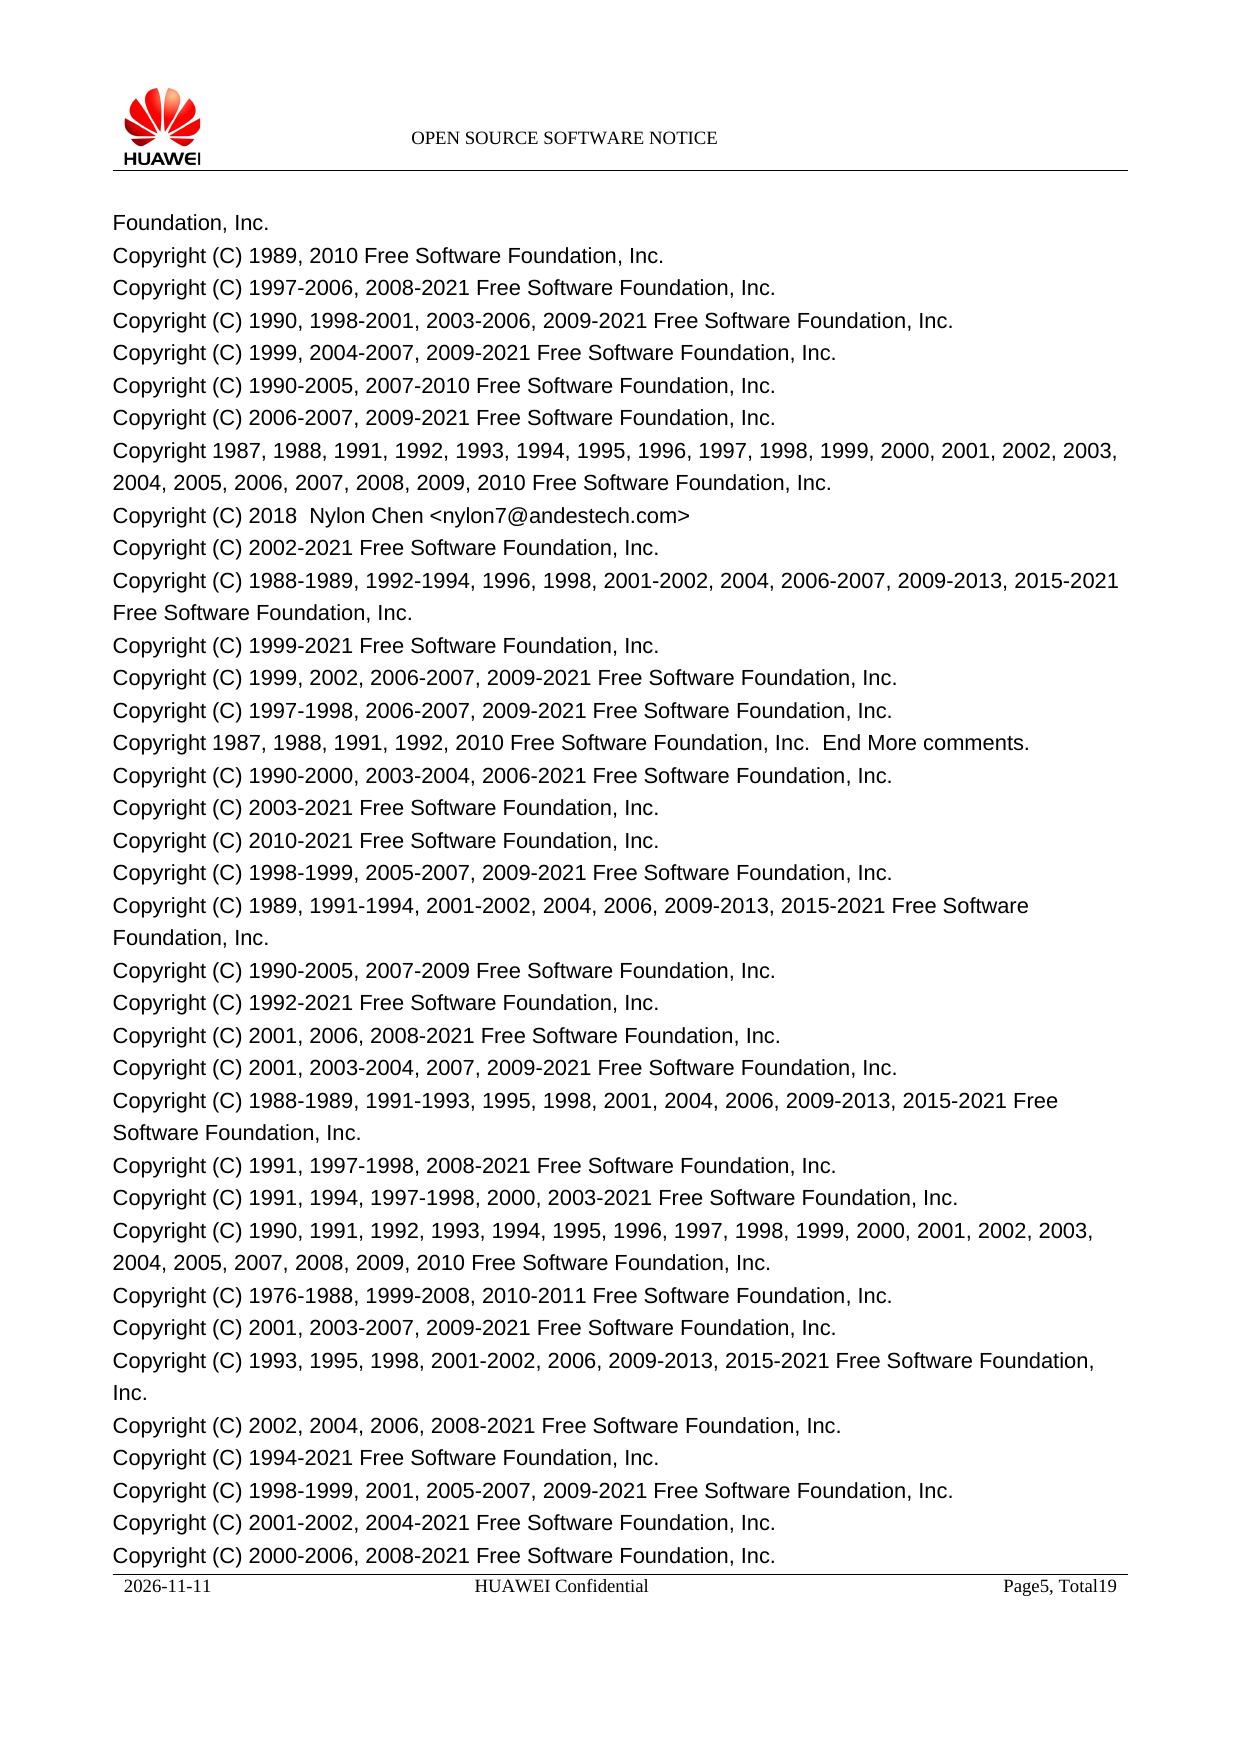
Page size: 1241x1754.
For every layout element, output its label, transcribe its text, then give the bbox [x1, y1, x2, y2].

picture [124, 88, 201, 165]
